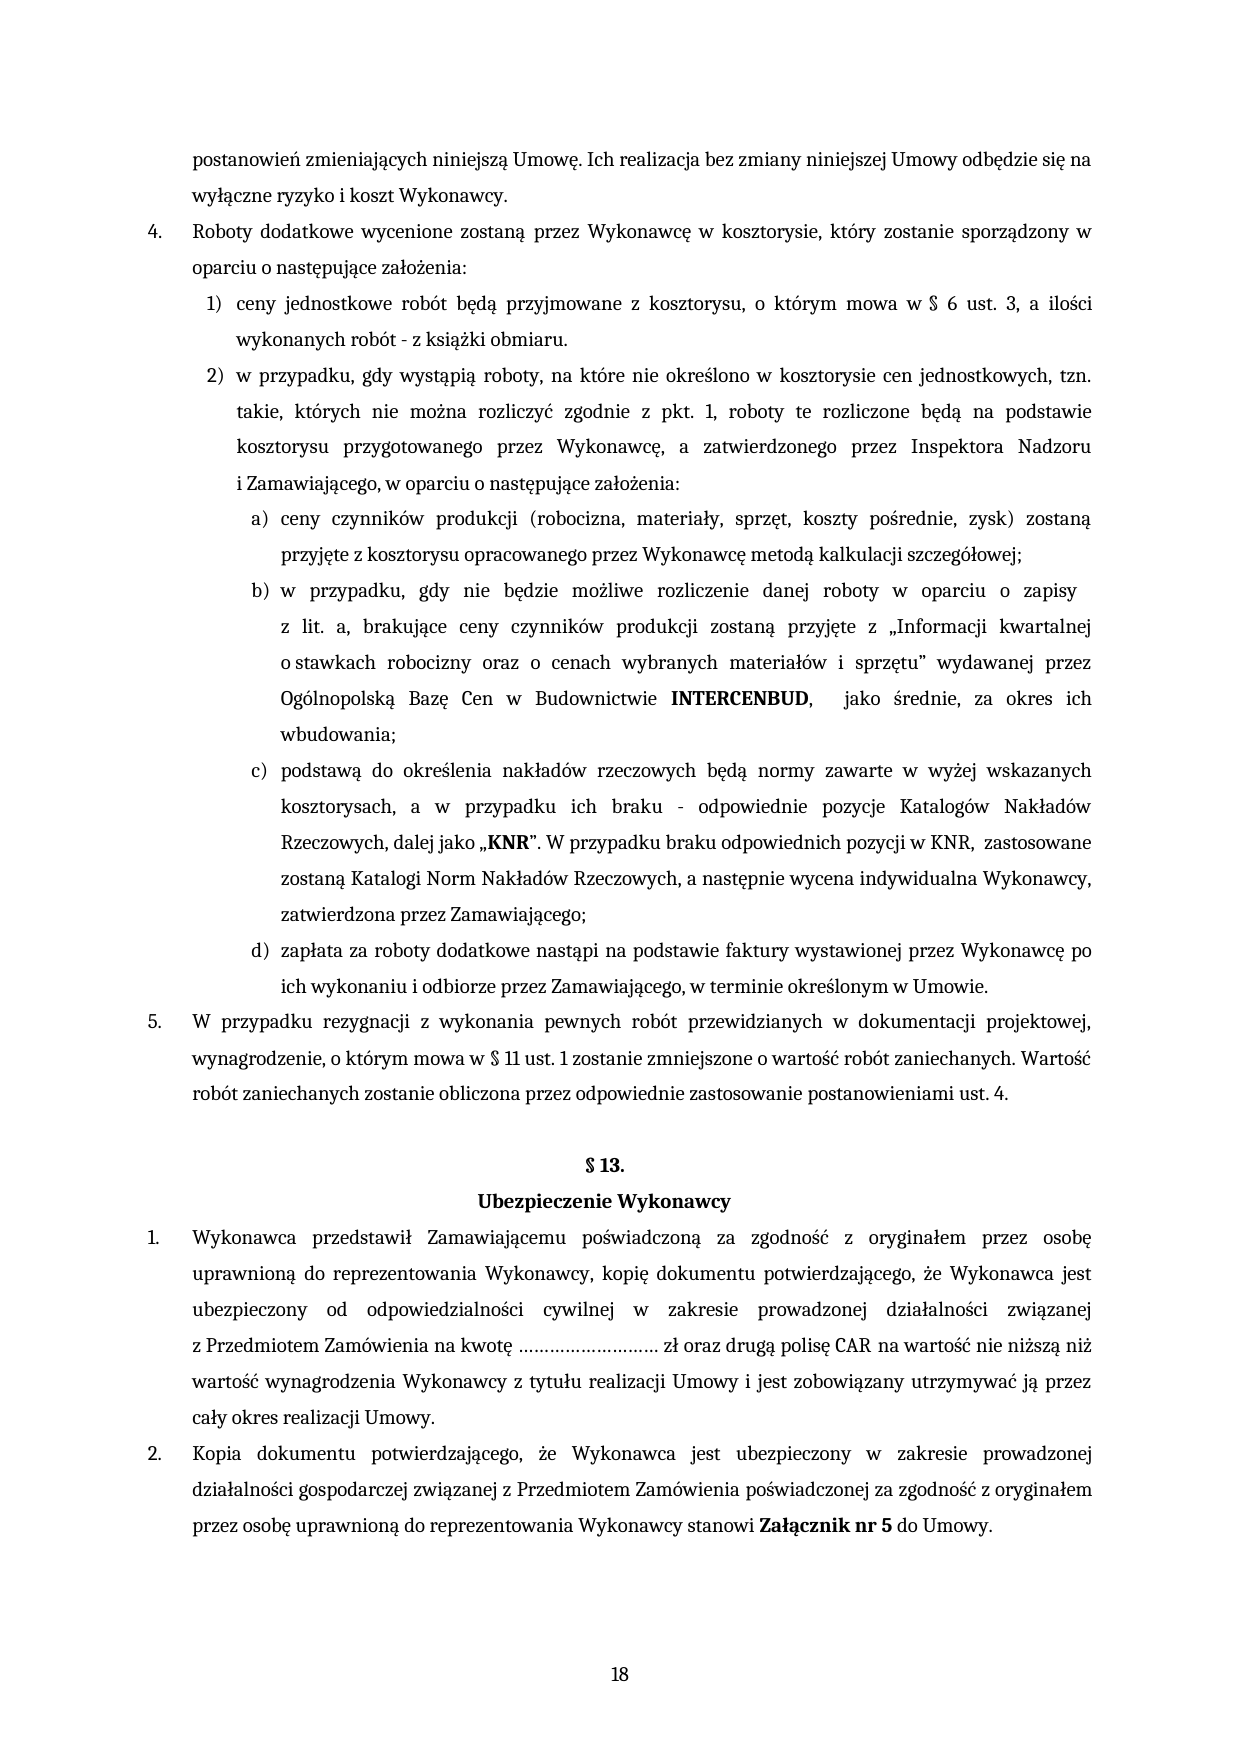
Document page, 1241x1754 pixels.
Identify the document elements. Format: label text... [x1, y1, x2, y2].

list Kopia dokumentu potwierdzającego, że Wykonawca jest ubezpieczony w zakresie prowadzonej działalności gospodarczej związanej z Przedmiotem Zamówienia poświadczonej za zgodność z oryginałem przez osobę uprawnioną do reprezentowania Wykonawcy stanowi Załącznik nr 5 do Umowy. [148, 1441, 1092, 1537]
list ceny czynników produkcji (robocizna, materiały, sprzęt, koszty pośrednie, zysk) zostaną przyjęte z kosztorysu opracowanego przez Wykonawcę metodą kalkulacji szczegółowej; [251, 507, 1092, 567]
list W przypadku rezygnacji z wykonania pewnych robót przewidzianych w dokumentacji projektowej, wynagrodzenie, o którym mowa w § 11 ust. 1 zostanie zmniejszone o wartość robót zaniechanych. Wartość robót zaniechanych zostanie obliczona przez odpowiednie zastosowanie postanowieniami ust. 4. [148, 1010, 1092, 1106]
list zapłata za roboty dodatkowe nastąpi na podstawie faktury wystawionej przez Wykonawcę po ich wykonaniu i odbiorze przez Zamawiającego, w terminie określonym w Umowie. [251, 938, 1092, 998]
list Roboty dodatkowe wycenione zostaną przez Wykonawcę w kosztorysie, który zostanie sporządzony w oparciu o następujące założenia: [148, 219, 1092, 279]
subtitle Ubezpieczenie Wykonawcy [116, 1190, 1092, 1214]
list Wykonawca przedstawił Zamawiającemu poświadczoną za zgodność z oryginałem przez osobę uprawnioną do reprezentowania Wykonawcy, kopię dokumentu potwierdzającego, że Wykonawca jest ubezpieczony od odpowiedzialności cywilnej w zakresie prowadzonej działalności związanej z Przedmiotem Zamówienia na kwotę ……………………… zł oraz drugą polisę CAR na wartość nie niższą niż wartość wynagrodzenia Wykonawcy z tytułu realizacji Umowy i jest zobowiązany utrzymywać ją przez cały okres realizacji Umowy. [148, 1226, 1092, 1429]
list ceny jednostkowe robót będą przyjmowane z kosztorysu, o którym mowa w § 6 ust. 3, a ilości wykonanych robót - z książki obmiaru. [207, 291, 1092, 351]
list w przypadku, gdy nie będzie możliwe rozliczenie danej roboty w oparciu o zapisy z lit. a, brakujące ceny czynników produkcji zostaną przyjęte z „Informacji kwartalnej o stawkach robocizny oraz o cenach wybranych materiałów i sprzętu” wydawanej przez Ogólnopolską Bazę Cen w Budownictwie INTERCENBUD, jako średnie, za okres ich wbudowania; [251, 579, 1092, 747]
subtitle § 13. [116, 1154, 1092, 1178]
list podstawą do określenia nakładów rzeczowych będą normy zawarte w wyżej wskazanych kosztorysach, a w przypadku ich braku - odpowiednie pozycje Katalogów Nakładów Rzeczowych, dalej jako „KNR”. W przypadku braku odpowiednich pozycji w KNR, zastosowane zostaną Katalogi Norm Nakładów Rzeczowych, a następnie wycena indywidualna Wykonawcy, zatwierdzona przez Zamawiającego; [251, 759, 1092, 926]
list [148, 148, 1092, 208]
list w przypadku, gdy wystąpią roboty, na które nie określono w kosztorysie cen jednostkowych, tzn. takie, których nie można rozliczyć zgodnie z pkt. 1, roboty te rozliczone będą na podstawie kosztorysu przygotowanego przez Wykonawcę, a zatwierdzonego przez Inspektora Nadzoru i Zamawiającego, w oparciu o następujące założenia: [207, 363, 1092, 495]
